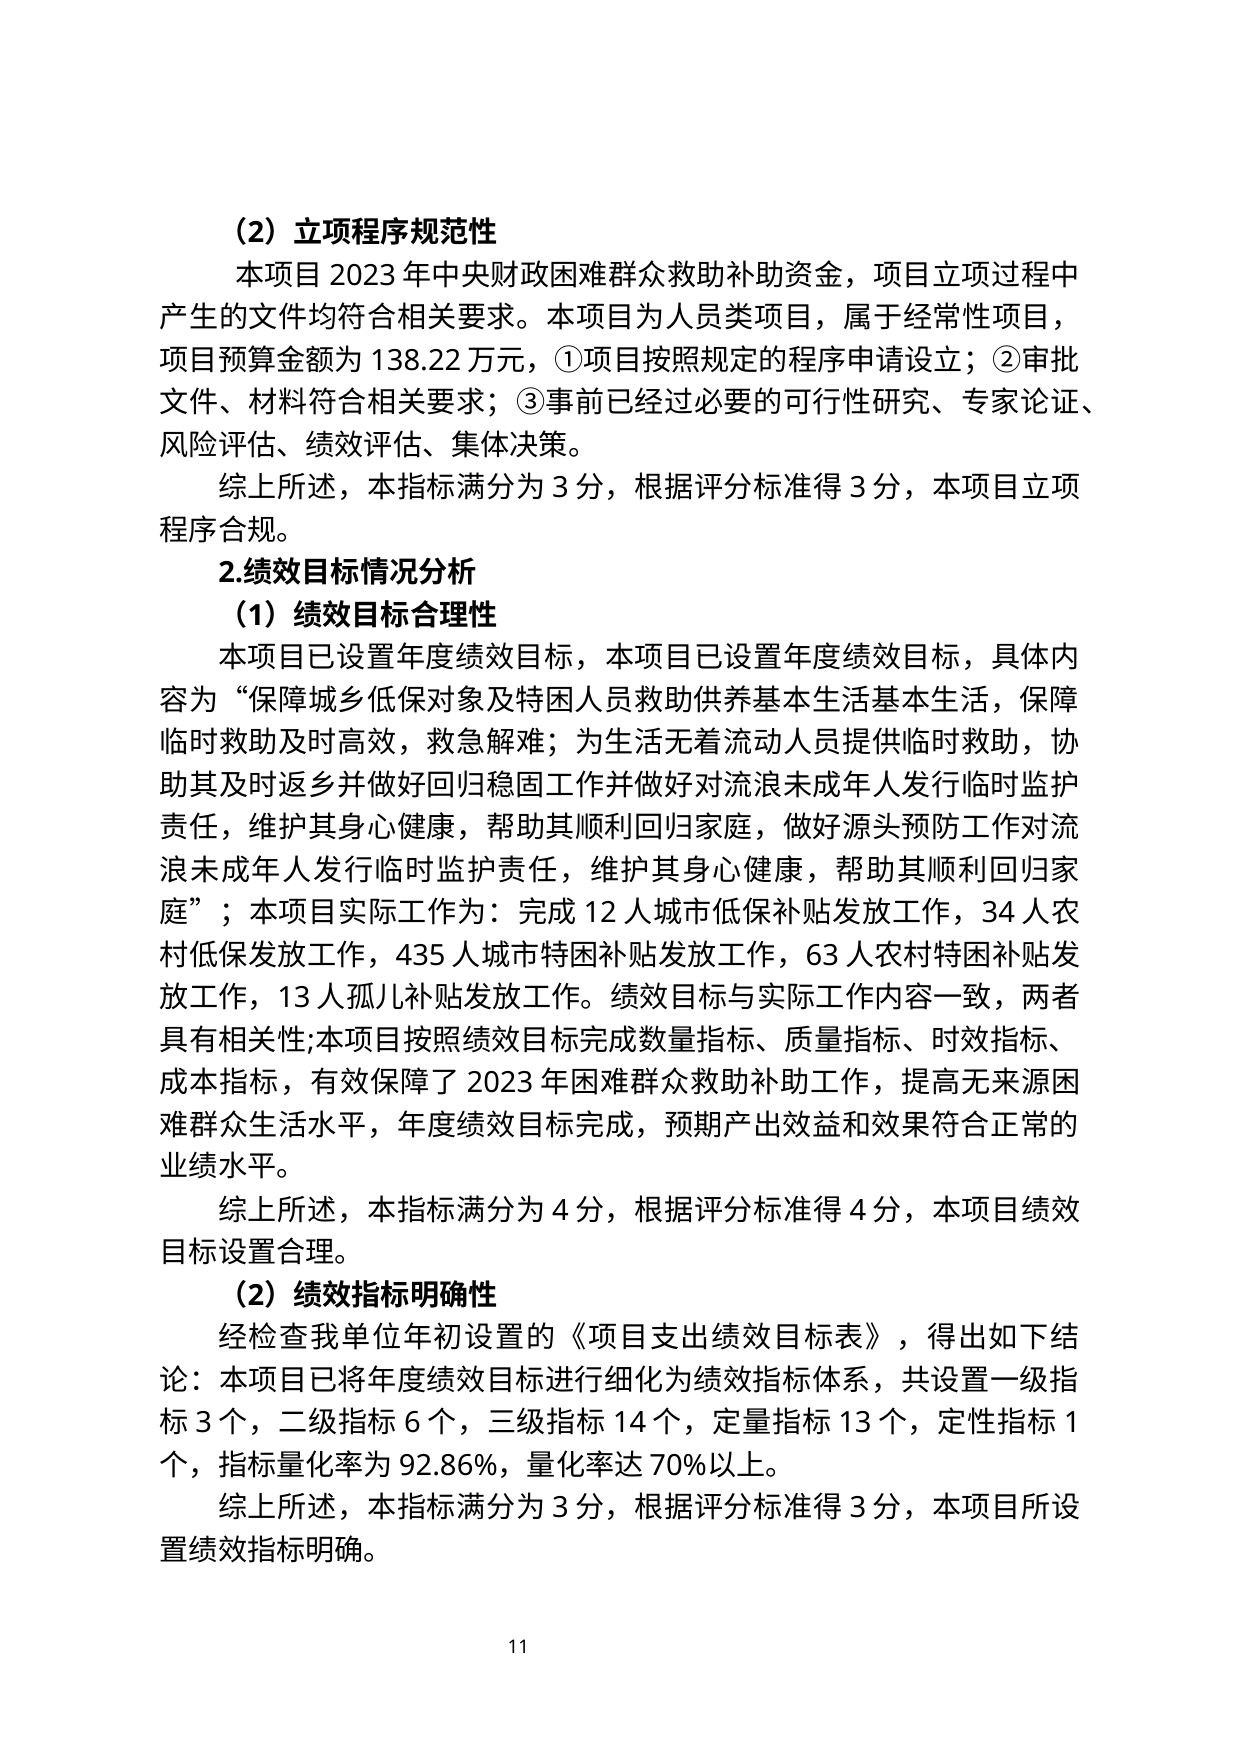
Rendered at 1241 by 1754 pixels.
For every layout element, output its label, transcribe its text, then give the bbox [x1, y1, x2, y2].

text 经检查我单位年初设置的《项目支出绩效目标表》，得出如下结论：本项目已将年度绩效目标进行细化为绩效指标体系，共设置一级指标3个，二级指标6个，三级指标14个，定量指标13个，定性指标1个，指标量化率为92.86%，量化率达70%以上。 [159, 1314, 1081, 1484]
text （2）绩效指标明确性 [159, 1271, 1081, 1314]
text 综上所述，本指标满分为3分，根据评分标准得3分，本项目所设置绩效指标明确。 [159, 1484, 1081, 1569]
text 本项目已设置年度绩效目标，本项目已设置年度绩效目标，具体内容为“保障城乡低保对象及特困人员救助供养基本生活基本生活，保障临时救助及时高效，救急解难；为生活无着流动人员提供临时救助，协助其及时返乡并做好回归稳固工作并做好对流浪未成年人发行临时监护责任，维护其身心健康，帮助其顺利回归家庭，做好源头预防工作对流浪未成年人发行临时监护责任，维护其身心健康，帮助其顺利回归家庭”；本项目实际工作为：完成12人城市低保补贴发放工作，34人农村低保发放工作，435人城市特困补贴发放工作，63人农村特困补贴发放工作，13人孤儿补贴发放工作。绩效目标与实际工作内容一致，两者具有相关性;本项目按照绩效目标完成数量指标、质量指标、时效指标、成本指标，有效保障了2023年困难群众救助补助工作，提高无来源困难群众生活水平，年度绩效目标完成，预期产出效益和效果符合正常的业绩水平。 [159, 634, 1081, 1186]
text 综上所述，本指标满分为3分，根据评分标准得3分，本项目立项程序合规。 [159, 464, 1081, 549]
text （2）立项程序规范性 [159, 209, 1081, 251]
text （1）绩效目标合理性 [159, 591, 1081, 634]
text 综上所述，本指标满分为4分，根据评分标准得4分，本项目绩效目标设置合理。 [159, 1186, 1081, 1271]
subtitle 2.绩效目标情况分析 [159, 549, 1081, 591]
text 本项目2023年中央财政困难群众救助补助资金，项目立项过程中产生的文件均符合相关要求。本项目为人员类项目，属于经常性项目，项目预算金额为138.22万元，①项目按照规定的程序申请设立；②审批文件、材料符合相关要求；③事前已经过必要的可行性研究、专家论证、风险评估、绩效评估、集体决策。 [159, 251, 1081, 464]
